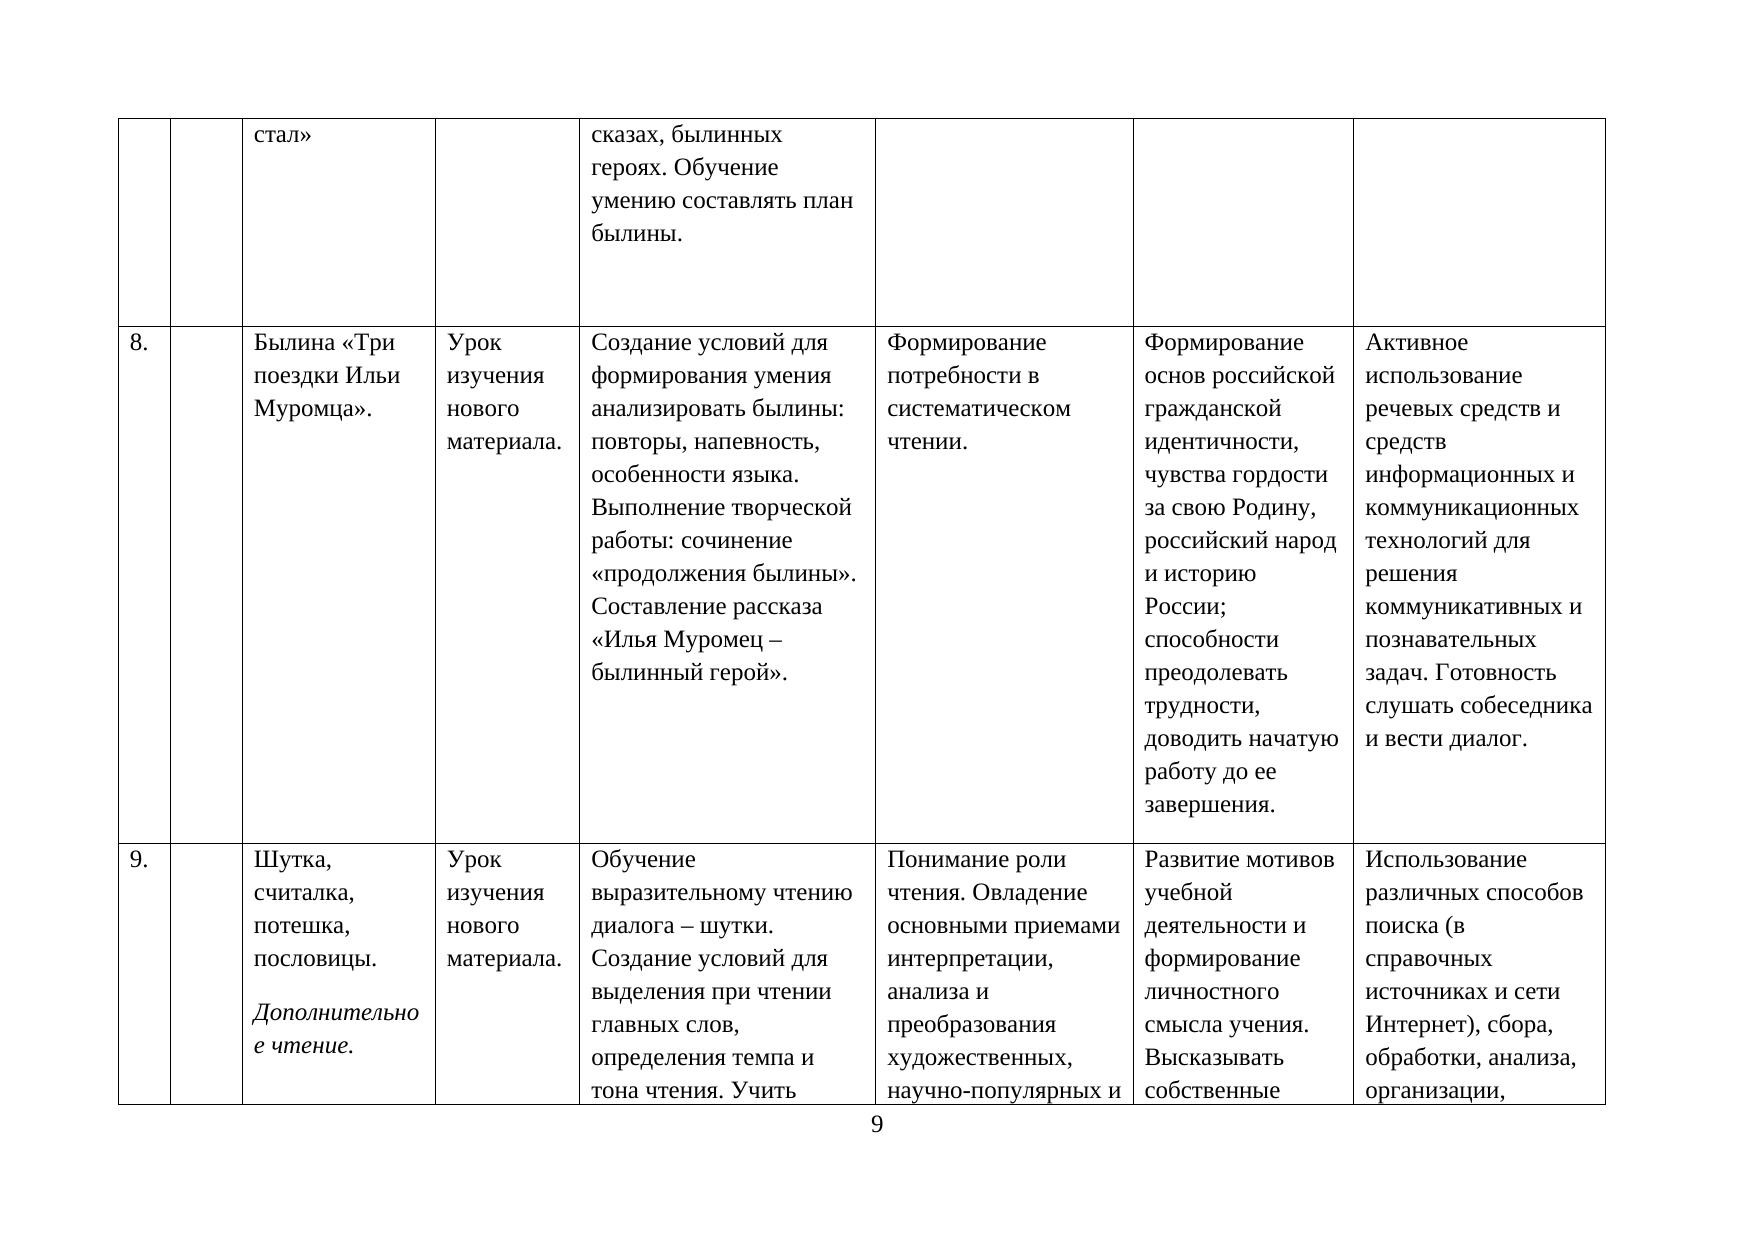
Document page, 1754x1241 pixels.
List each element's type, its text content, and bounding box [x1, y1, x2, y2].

table_cell 8. [119, 327, 170, 843]
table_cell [876, 844, 1133, 1104]
table_cell [876, 119, 1133, 326]
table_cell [1134, 844, 1353, 1104]
table_cell Активное использование речевых средств и средств информационных и коммуникационных технологий для решения коммуникативных и познавательных задач. Готовность слушать собеседника и вести диалог. [1354, 327, 1605, 843]
table_cell 7. [119, 119, 170, 326]
table_cell [171, 844, 242, 1104]
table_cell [436, 844, 579, 1104]
table_cell [171, 327, 242, 843]
table_cell [1354, 119, 1605, 326]
table_cell Создание условий для формирования умения анализировать былины: повторы, напевность, особенности языка. Выполнение творческой работы: сочинение «продолжения былины». Составление рассказа «Илья Муромец – былинный герой». [580, 327, 875, 843]
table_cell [580, 844, 875, 1104]
table_cell [1134, 119, 1353, 326]
table_cell Формирование основ российской гражданской идентичности, чувства гордости за свою Родину, российский народ и историю России; способности преодолевать трудности, доводить начатую работу до ее завершения. [1134, 327, 1353, 843]
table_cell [243, 844, 435, 1104]
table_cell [436, 119, 579, 326]
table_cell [243, 119, 435, 326]
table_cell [1354, 844, 1605, 1104]
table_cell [580, 119, 875, 326]
table_cell [171, 119, 242, 326]
table_cell Формирование потребности в систематическом чтении. [876, 327, 1133, 843]
table_cell Былина «Три поездки Ильи Муpoмцa». [243, 327, 435, 843]
table_cell 9. [119, 844, 170, 1104]
table_cell Урок изучения нового материала. [436, 327, 579, 843]
